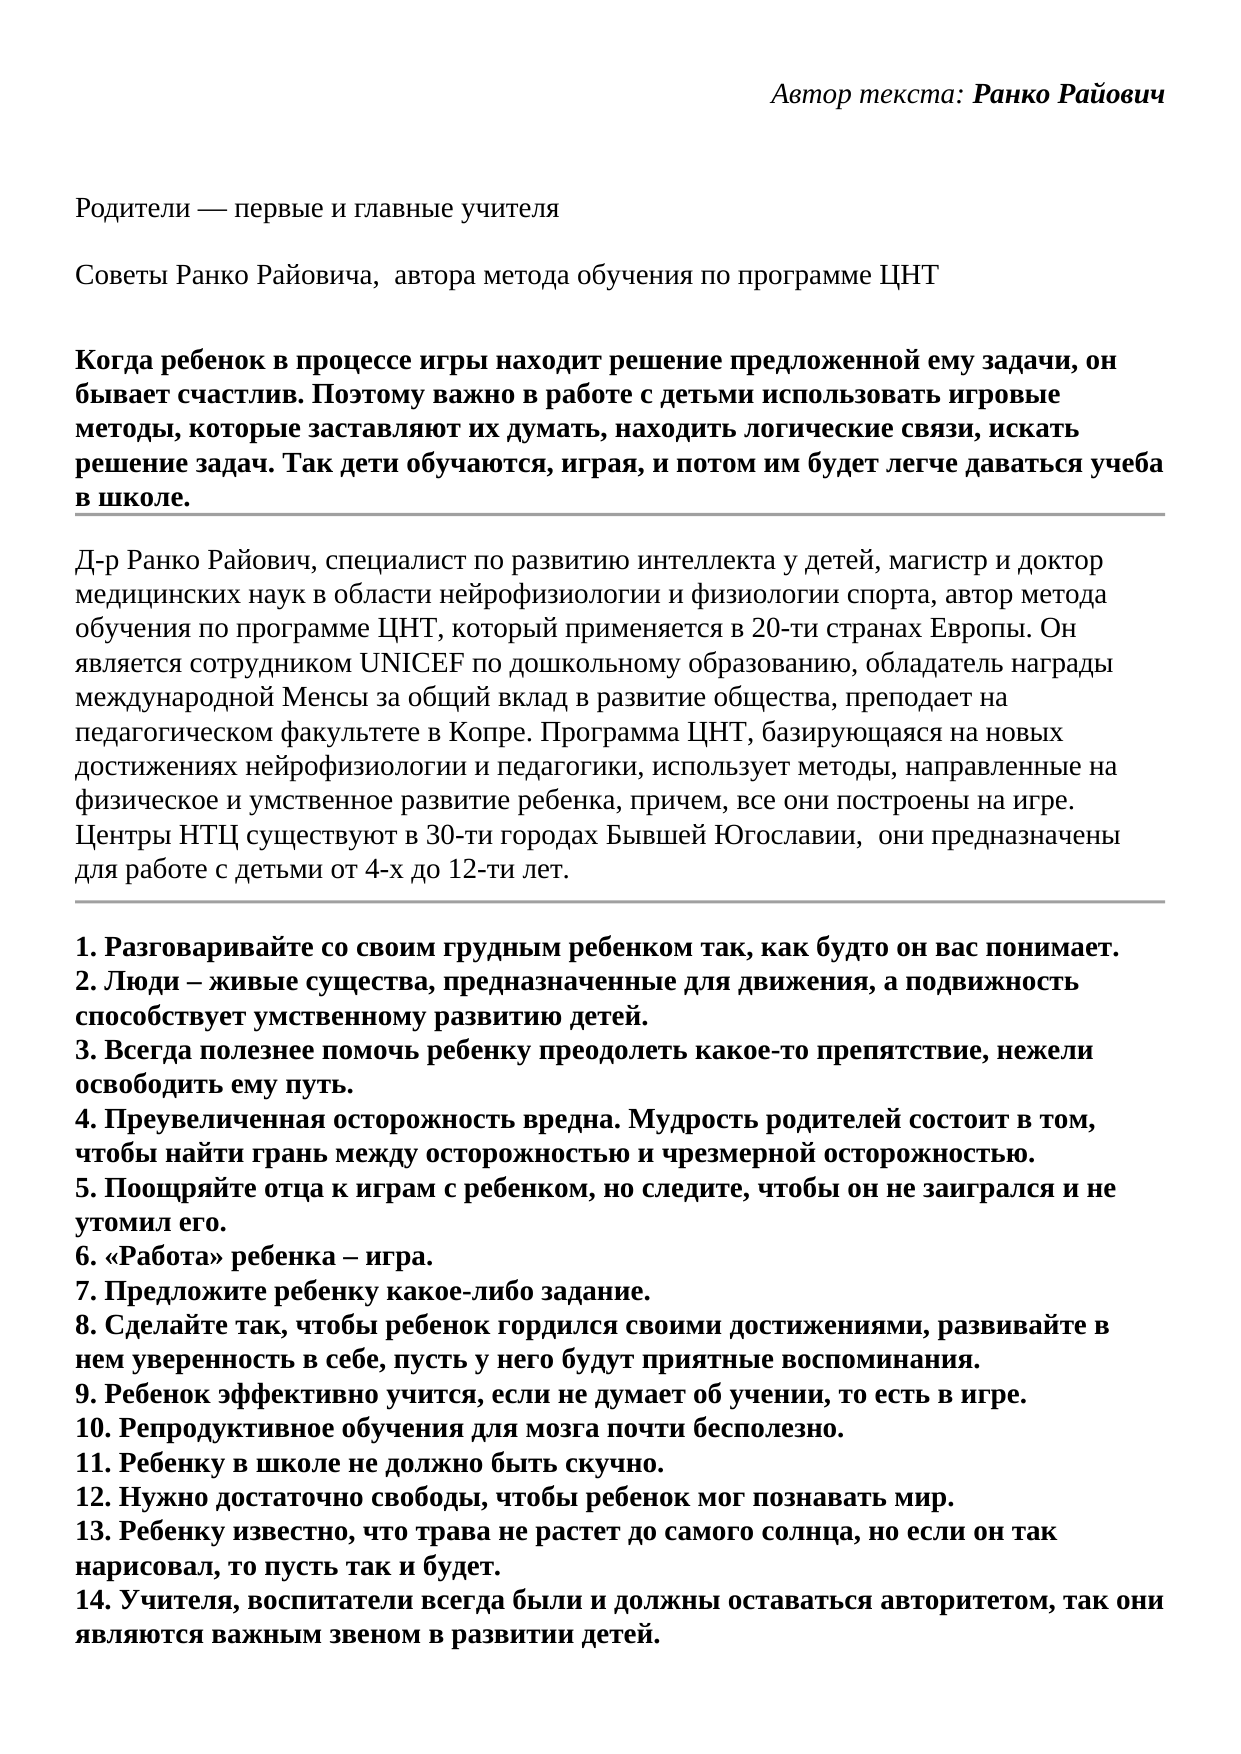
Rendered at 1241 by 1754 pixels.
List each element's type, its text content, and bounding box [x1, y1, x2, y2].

text Когда ребенок в процессе игры находит решение предложенной ему задачи, он бывает счастлив. Поэтому важно в работе с детьми использовать игровые методы, которые заставляют их думать, находить логические связи, искать решение задач. Так дети обучаются, играя, и потом им будет легче даваться учеба в школе. [75, 341, 1165, 512]
text Д-р Ранко Райович, специалист по развитию интеллекта у детей, магистр и доктор медицинских наук в области нейрофизиологии и физиологии спорта, автор метода обучения по программе ЦНТ, который применяется в 20-ти странах Европы. Он является сотрудником UNICEF по дошкольному образованию, обладатель награды международной Менсы за общий вклад в развитие общества, преподает на педагогическом факультете в Копре. Программа ЦНТ, базирующаяся на новых достижениях нейрофизиологии и педагогики, использует методы, направленные на физическое и умственное развитие ребенкa, причем, все они построены на игре. Центры НТЦ существуют в 30-ти городах Бывшей Югославии, они предназначены для работе с детьми от 4-х до 12-ти лет. [75, 541, 1165, 885]
text Автор текста: Ранко Райович [75, 75, 1165, 109]
text Советы Ранко Райовича, автора метода обучения по программе ЦНТ [75, 257, 1165, 291]
text Родители — первые и главные учителя [75, 177, 1165, 224]
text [75, 928, 1165, 1650]
